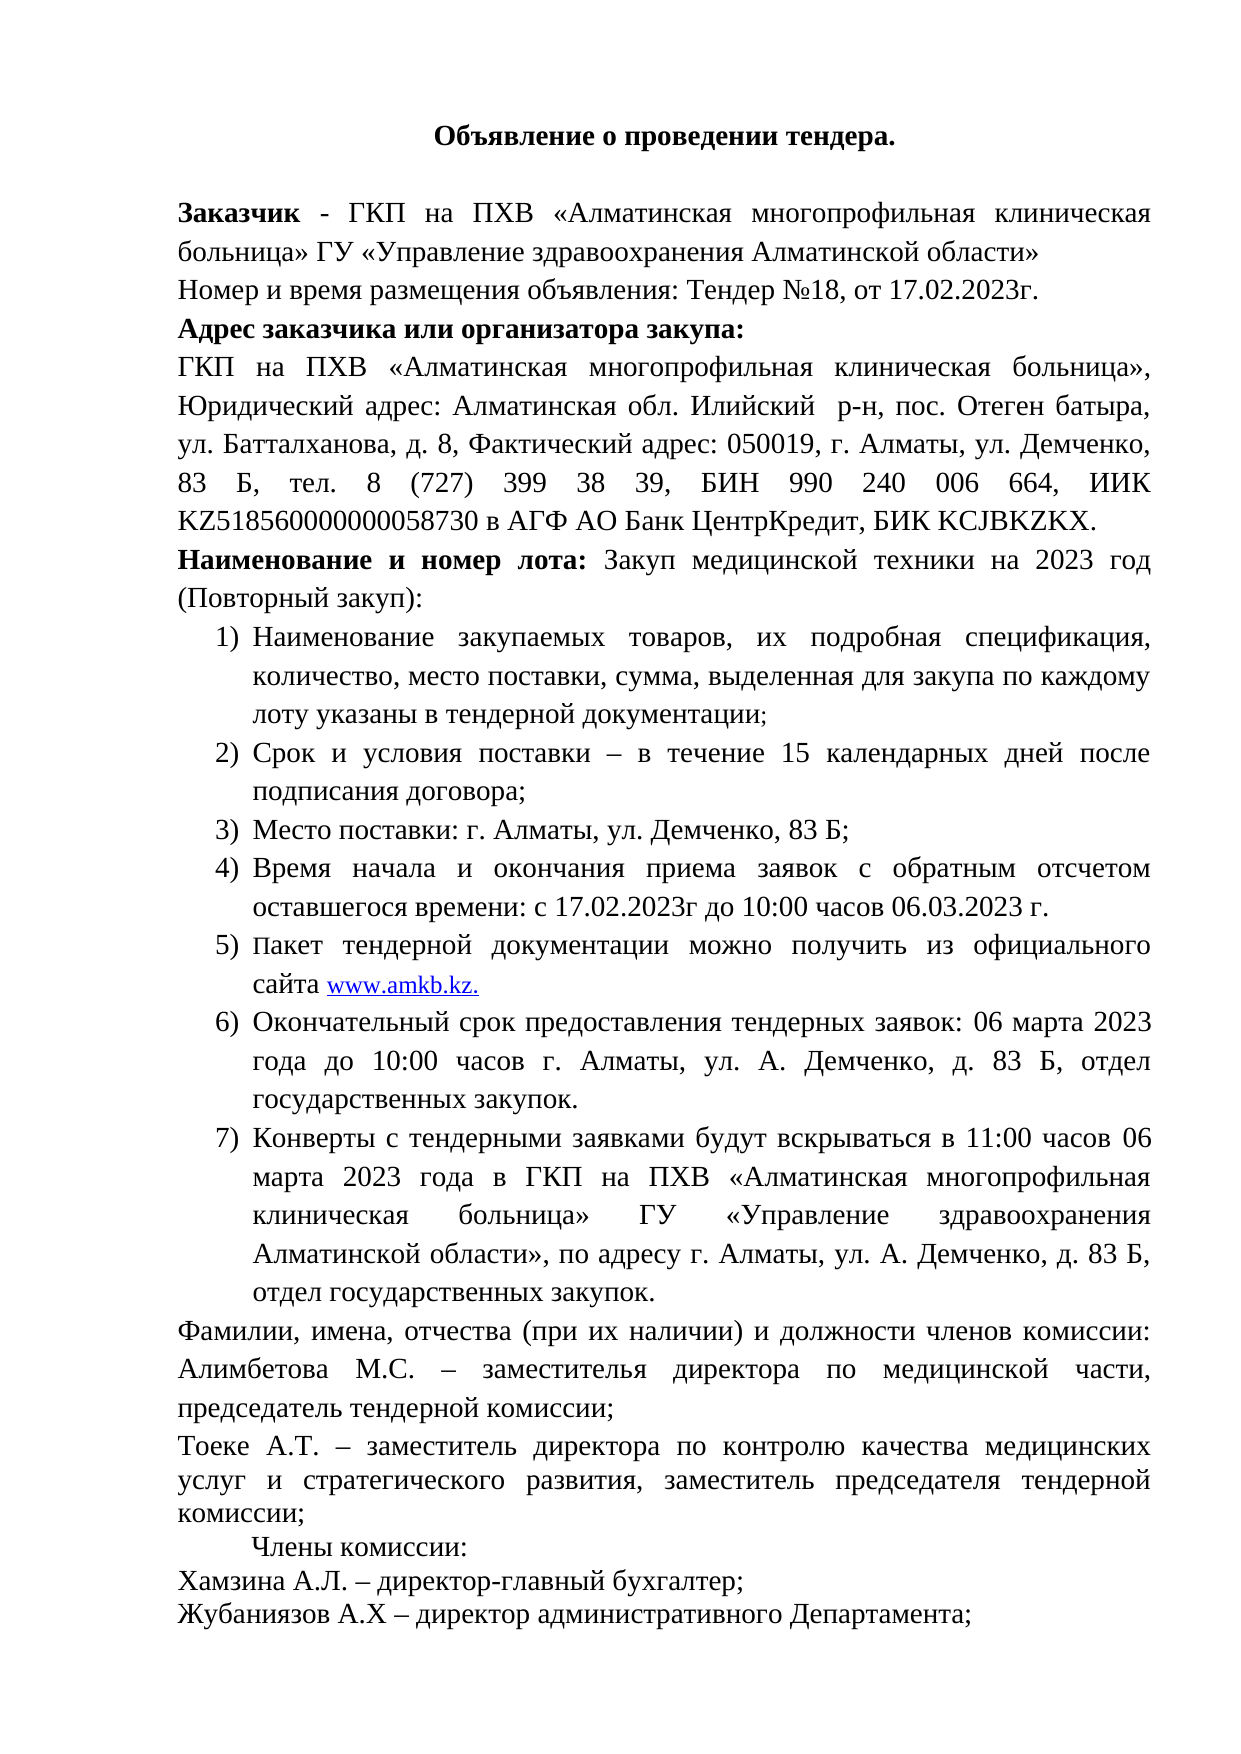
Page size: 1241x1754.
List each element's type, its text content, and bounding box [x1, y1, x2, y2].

list Наименование закупаемых товаров, их подробная спецификация, количество, место поставки, сумма, выделенная для закупа по каждому лоту указаны в тендерной документации; [215, 619, 1152, 730]
text ГКП на ПХВ «Алматинская многопрофильная клиническая больница», Юридический адрес: Алматинская обл. Илийский р-н, пос. Отеген батыра, ул. Батталханова, д. 8, Фактический адрес: 050019, г. Алматы, ул. Демченко, 83 Б, тел. 8 (727) 399 38 39, БИН 990 240 006 664, ИИК KZ518560000000058730 в АГФ АО Банк ЦентрКредит, БИК KCJBKZKX. [177, 349, 1152, 537]
list Место поставки: г. Алматы, ул. Демченко, 83 Б; [215, 812, 1152, 845]
text Члены комиссии: [177, 1529, 1152, 1563]
list Пакет тендерной документации можно получить из официального сайта www.amkb.kz. [215, 927, 1152, 999]
text Хамзина А.Л. – директор-главный бухгалтер; [177, 1563, 1152, 1596]
list Окончательный срок предоставления тендерных заявок: 06 марта 2023 года до 10:00 часов г. Алматы, ул. А. Демченко, д. 83 Б, отдел государственных закупок. [215, 1004, 1152, 1115]
text Номер и время размещения объявления: Тендер №18, от 17.02.2023г. [177, 272, 1152, 306]
text Заказчик - ГКП на ПХВ «Алматинская многопрофильная клиническая больница» ГУ «Управление здравоохранения Алматинской области» [177, 195, 1152, 267]
list Тоеке А.Т. – заместитель директора по контролю качества медицинских услуг и стратегического развития, заместитель председателя тендерной комиссии; [177, 1428, 1152, 1529]
list Конверты с тендерными заявками будут вскрываться в 11:00 часов 06 марта 2023 года в ГКП на ПХВ «Алматинская многопрофильная клиническая больница» ГУ «Управление здравоохранения Алматинской области», по адресу г. Алматы, ул. А. Демченко, д. 83 Б, отдел государственных закупок. [215, 1120, 1152, 1308]
list Срок и условия поставки – в течение 15 календарных дней после подписания договора; [215, 735, 1152, 807]
text Фамилии, имена, отчества (при их наличии) и должности членов комиссии: Алимбетова М.С. – заместителья директора по медицинской части, председатель тендерной комиссии; [177, 1313, 1152, 1423]
text Наименование и номер лота: Закуп медицинской техники на 2023 год (Повторный закуп): [177, 542, 1152, 614]
text Объявление о проведении тендера. [177, 118, 1152, 152]
list Время начала и окончания приема заявок с обратным отсчетом оставшегося времени: с 17.02.2023г до 10:00 часов 06.03.2023 г. [215, 850, 1152, 922]
text Адрес заказчика или организатора закупа: [177, 311, 1152, 344]
list Жубаниязов А.Х – директор административного Департамента; [177, 1596, 1152, 1630]
